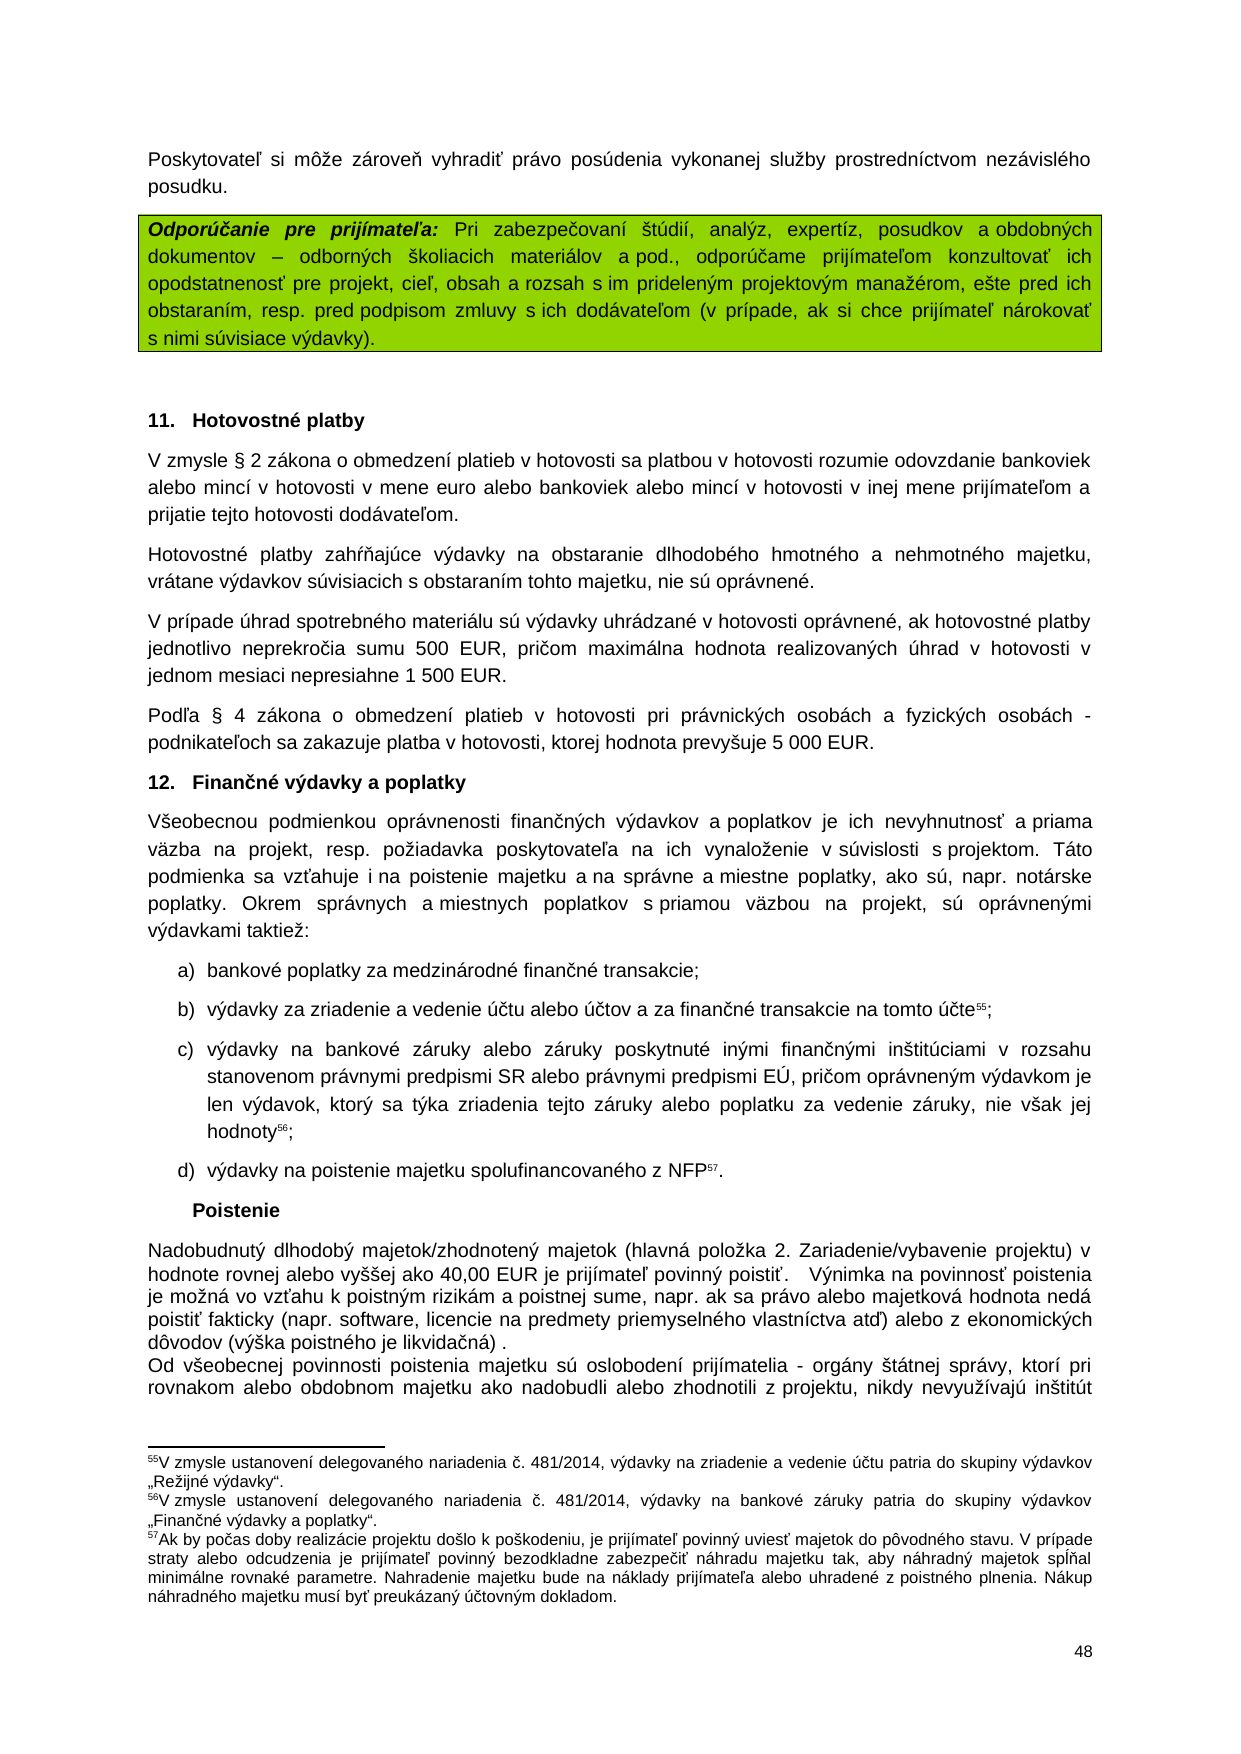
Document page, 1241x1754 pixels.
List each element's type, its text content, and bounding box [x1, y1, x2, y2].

text V zmysle § 2 zákona o obmedzení platieb v hotovosti sa platbou v hotovosti rozumie odovzdanie bankoviek alebo mincí v hotovosti v mene euro alebo bankoviek alebo mincí v hotovosti v inej mene prijímateľom a prijatie tejto hotovosti dodávateľom. [148, 449, 1092, 526]
text Hotovostné platby zahŕňajúce výdavky na obstaranie dlhodobého hmotného a nehmotného majetku, vrátane výdavkov súvisiacich s obstaraním tohto majetku, nie sú oprávnené. [148, 543, 1092, 593]
list výdavky na poistenie majetku spolufinancovaného z NFP. [177, 1159, 1092, 1182]
list Finančné výdavky a poplatky [148, 771, 1092, 793]
text Poistenie [192, 1199, 1092, 1222]
list Hotovostné platby [148, 409, 1092, 432]
text Poskytovateľ si môže zároveň vyhradiť právo posúdenia vykonanej služby prostredníctvom nezávislého posudku. [148, 148, 1092, 198]
text V prípade úhrad spotrebného materiálu sú výdavky uhrádzané v hotovosti oprávnené, ak hotovostné platby jednotlivo neprekročia sumu 500 EUR, pričom maximálna hodnota realizovaných úhrad v hotovosti v jednom mesiaci nepresiahne 1 500 EUR. [148, 609, 1092, 687]
list bankové poplatky za medzinárodné finančné transakcie; [177, 959, 1092, 981]
text Odporúčanie pre prijímateľa: Pri zabezpečovaní štúdií, analýz, expertíz, posudkov a obdobných dokumentov – odborných školiacich materiálov a pod., odporúčame prijímateľom konzultovať ich opodstatnenosť pre projekt, cieľ, obsah a rozsah s im prideleným projektovým manažérom, ešte pred ich obstaraním, resp. pred podpisom zmluvy s ich dodávateľom (v prípade, ak si chce prijímateľ nárokovať s nimi súvisiace výdavky). [139, 216, 1101, 351]
text Všeobecnou podmienkou oprávnenosti finančných výdavkov a poplatkov je ich nevyhnutnosť a priama väzba na projekt, resp. požiadavka poskytovateľa na ich vynaloženie v súvislosti s projektom. Táto podmienka sa vzťahuje i na poistenie majetku a na správne a miestne poplatky, ako sú, napr. notárske poplatky. Okrem správnych a miestnych poplatkov s priamou väzbou na projekt, sú oprávnenými výdavkami taktiež: [148, 810, 1092, 942]
list výdavky za zriadenie a vedenie účtu alebo účtov a za finančné transakcie na tomto účte; [177, 998, 1092, 1021]
list výdavky na bankové záruky alebo záruky poskytnuté inými finančnými inštitúciami v rozsahu stanovenom právnymi predpismi SR alebo právnymi predpismi EÚ, pričom oprávneným výdavkom je len výdavok, ktorý sa týka zriadenia tejto záruky alebo poplatku za vedenie záruky, nie však jej hodnoty; [177, 1038, 1092, 1142]
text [148, 1353, 1092, 1399]
text Nadobudnutý dlhodobý majetok/zhodnotený majetok (hlavná položka 2. Zariadenie/vybavenie projektu) v hodnote rovnej alebo vyššej ako 40,00 EUR je prijímateľ povinný poistiť. Výnimka na povinnosť poistenia je možná vo vzťahu k poistným rizikám a poistnej sume, napr. ak sa právo alebo majetková hodnota nedá poistiť fakticky (napr. software, licencie na predmety priemyselného vlastníctva atď) alebo z ekonomických dôvodov (výška poistného je likvidačná) . [148, 1239, 1092, 1353]
text Podľa § 4 zákona o obmedzení platieb v hotovosti pri právnických osobách a fyzických osobách - podnikateľoch sa zakazuje platba v hotovosti, ktorej hodnota prevyšuje 5 000 EUR. [148, 704, 1092, 753]
